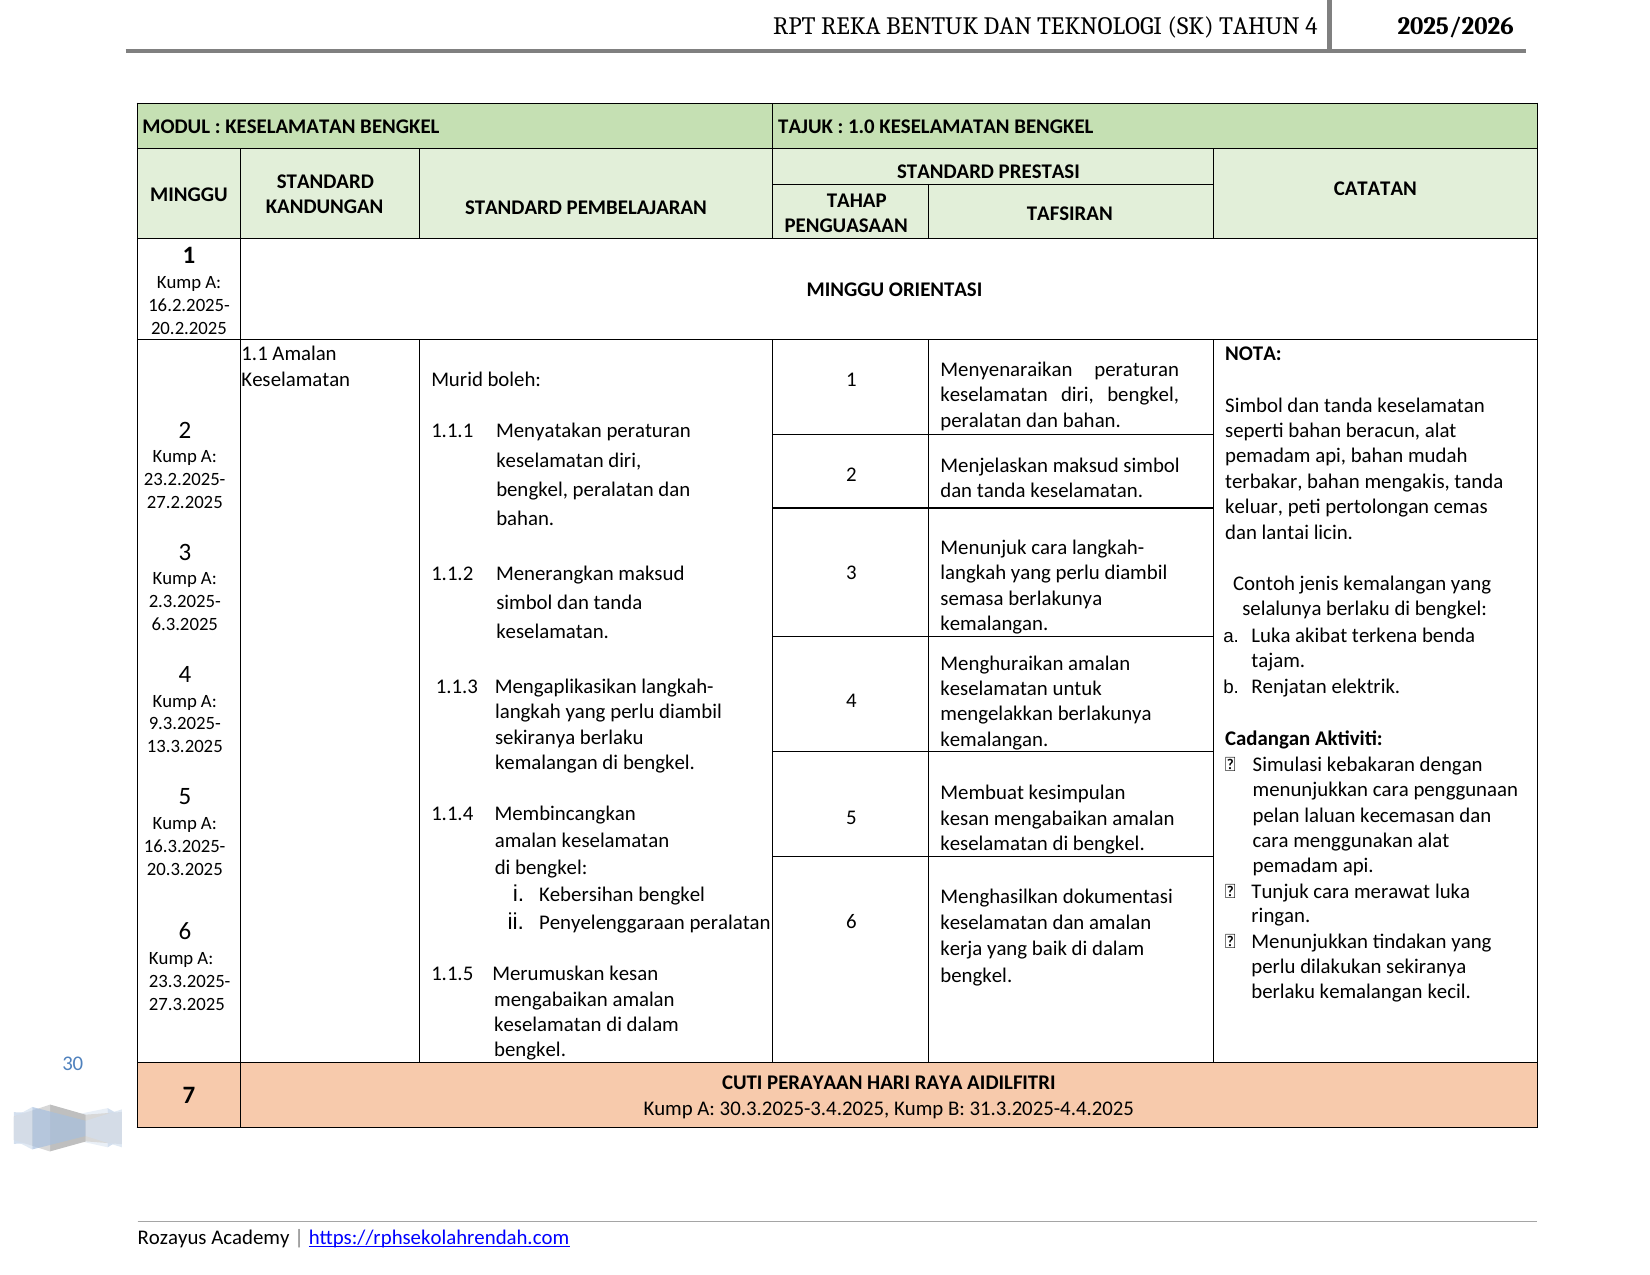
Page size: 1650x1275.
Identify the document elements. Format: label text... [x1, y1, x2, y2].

table_cell 1 Kump A: 16.2.2025-20.2.2025 [138, 239, 240, 339]
table_cell Murid boleh: Menyatakan peraturan keselamatan diri, bengkel, peralatan dan bahan. Menerangkan maksud simbol dan tanda keselamatan. Mengaplikasikan langkah- langkah yang perlu diambil sekiranya berlaku kemalangan di bengkel. Membincangkan amalan keselamatan di bengkel: Kebersihan bengkel Penyelenggaraan peralatan Merumuskan kesan mengabaikan amalan keselamatan di dalam bengkel. [420, 340, 772, 1062]
table_cell TAFSIRAN [929, 185, 1213, 238]
table_cell STANDARD KANDUNGAN [241, 149, 419, 238]
table_cell 1.1 Amalan Keselamatan [241, 340, 419, 1062]
table_cell Menghuraikan amalan keselamatan untuk mengelakkan berlakunya kemalangan. [929, 637, 1213, 751]
table_cell NOTA: Simbol dan tanda keselamatan seperti bahan beracun, alat pemadam api, bahan mudah terbakar, bahan mengakis, tanda keluar, peti pertolongan cemas dan lantai licin. Contoh jenis kemalangan yang selalunya berlaku di bengkel: Luka akibat terkena benda tajam. Renjatan elektrik. Cadangan Aktiviti: Simulasi kebakaran dengan menunjukkan cara penggunaan pelan laluan kecemasan dan cara menggunakan alat pemadam api. Tunjuk cara merawat luka ringan. Menunjukkan tindakan yang perlu dilakukan sekiranya berlaku kemalangan kecil. [1214, 340, 1537, 1062]
table_cell 2 Kump A: 23.2.2025-27.2.2025 3 Kump A: 2.3.2025-6.3.2025 4 Kump A: 9.3.2025-13.3.2025 5 Kump A: 16.3.2025-20.3.2025 6 Kump A: 23.3.2025-27.3.2025 [138, 340, 240, 1062]
table_cell STANDARD PRESTASI [773, 149, 1213, 184]
table_cell STANDARD PEMBELAJARAN [420, 149, 772, 238]
table_cell 5 [773, 752, 928, 856]
table_cell 2 [773, 435, 928, 507]
table_cell 6 [773, 857, 928, 1062]
table_cell MINGGU [138, 149, 240, 238]
table_cell CATATAN [1214, 149, 1537, 238]
table_cell 7 [138, 1063, 240, 1127]
table_cell 3 [773, 509, 928, 636]
table_cell Menghasilkan dokumentasi keselamatan dan amalan kerja yang baik di dalam bengkel. [929, 857, 1213, 1062]
table_cell Membuat kesimpulan kesan mengabaikan amalan keselamatan di bengkel. [929, 752, 1213, 856]
table_cell MINGGU ORIENTASI [241, 239, 1537, 339]
table_cell Menyenaraikan peraturan keselamatan diri, bengkel, peralatan dan bahan. [929, 340, 1213, 434]
table_cell Menunjuk cara langkah- langkah yang perlu diambil semasa berlakunya kemalangan. [929, 509, 1213, 636]
table_cell Menjelaskan maksud simbol dan tanda keselamatan. [929, 435, 1213, 507]
table_cell 4 [773, 637, 928, 751]
table_cell TAHAP PENGUASAAN [773, 185, 928, 238]
table_cell 1 [773, 340, 928, 434]
table_header TAJUK : 1.0 KESELAMATAN BENGKEL [773, 104, 1537, 148]
table_cell CUTI PERAYAAN HARI RAYA AIDILFITRI Kump A: 30.3.2025-3.4.2025, Kump B: 31.3.2025-4.4.2025 [241, 1063, 1537, 1127]
table_header MODUL : KESELAMATAN BENGKEL [138, 104, 772, 148]
